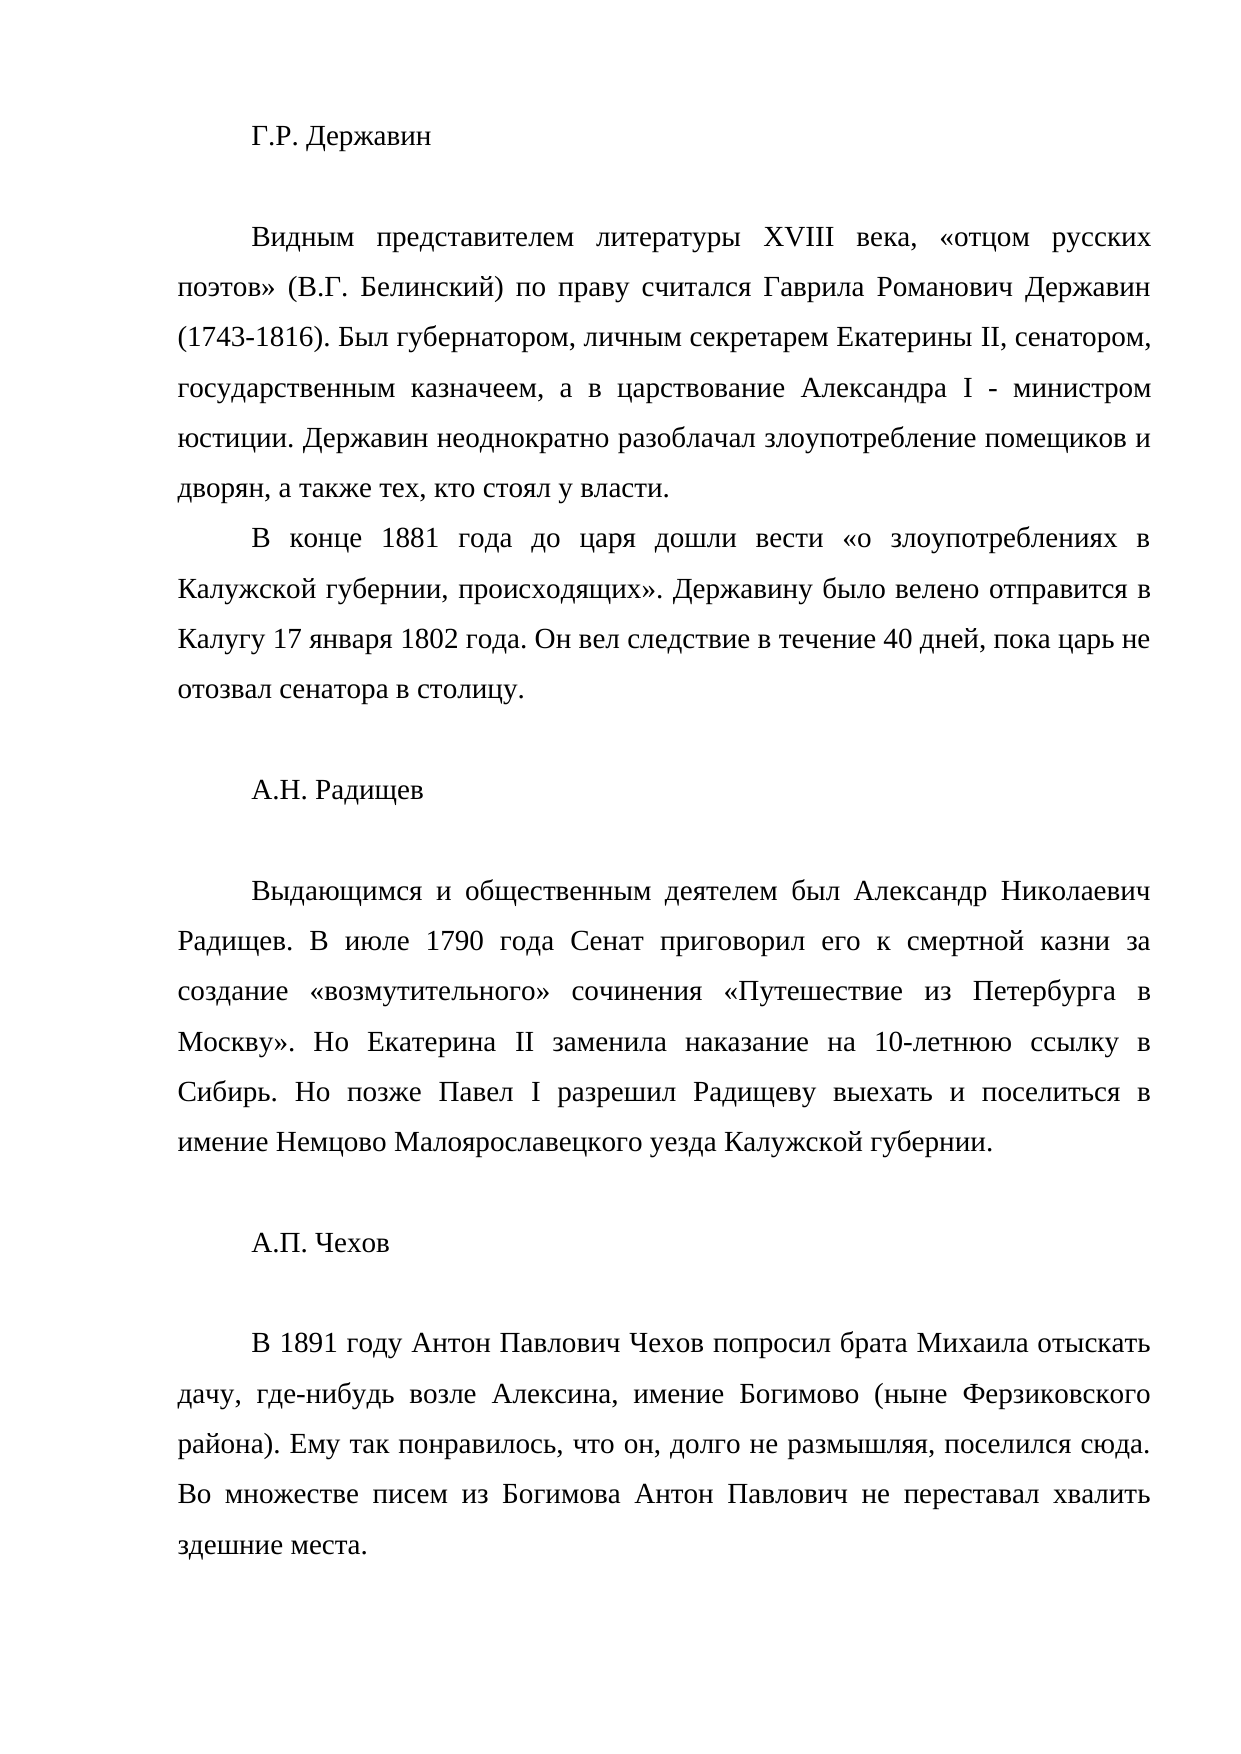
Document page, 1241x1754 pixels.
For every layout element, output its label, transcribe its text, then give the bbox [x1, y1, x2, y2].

text А.Н. Радищев [177, 772, 1152, 806]
text В 1891 году Антон Павлович Чехов попросил брата Михаила отыскать дачу, где-нибудь возле Алексина, имение Богимово (ныне Ферзиковского района). Ему так понравилось, что он, долго не размышляя, поселился сюда. Во множестве писем из Богимова Антон Павлович не переставал хвалить здешние места. [177, 1326, 1152, 1560]
text А.П. Чехов [177, 1225, 1152, 1258]
text Выдающимся и общественным деятелем был Александр Николаевич Радищев. В июле 1790 года Сенат приговорил его к смертной казни за создание «возмутительного» сочинения «Путешествие из Петербурга в Москву». Но Екатерина II заменила наказание на 10-летнюю ссылку в Сибирь. Но позже Павел I разрешил Радищеву выехать и поселиться в имение Немцово Малоярославецкого уезда Калужской губернии. [177, 873, 1152, 1158]
text Видным представителем литературы XVIII века, «отцом русских поэтов» (В.Г. Белинский) по праву считался Гаврила Романович Державин (1743-1816). Был губернатором, личным секретарем Екатерины II, сенатором, государственным казначеем, а в царствование Александра I - министром юстиции. Державин неоднократно разоблачал злоупотребление помещиков и дворян, а также тех, кто стоял у власти. [177, 219, 1152, 504]
text Г.Р. Державин [177, 118, 1152, 152]
text В конце 1881 года до царя дошли вести «о злоупотреблениях в Калужской губернии, происходящих». Державину было велено отправится в Калугу 17 января 1802 года. Он вел следствие в течение 40 дней, пока царь не отозвал сенатора в столицу. [177, 521, 1152, 705]
